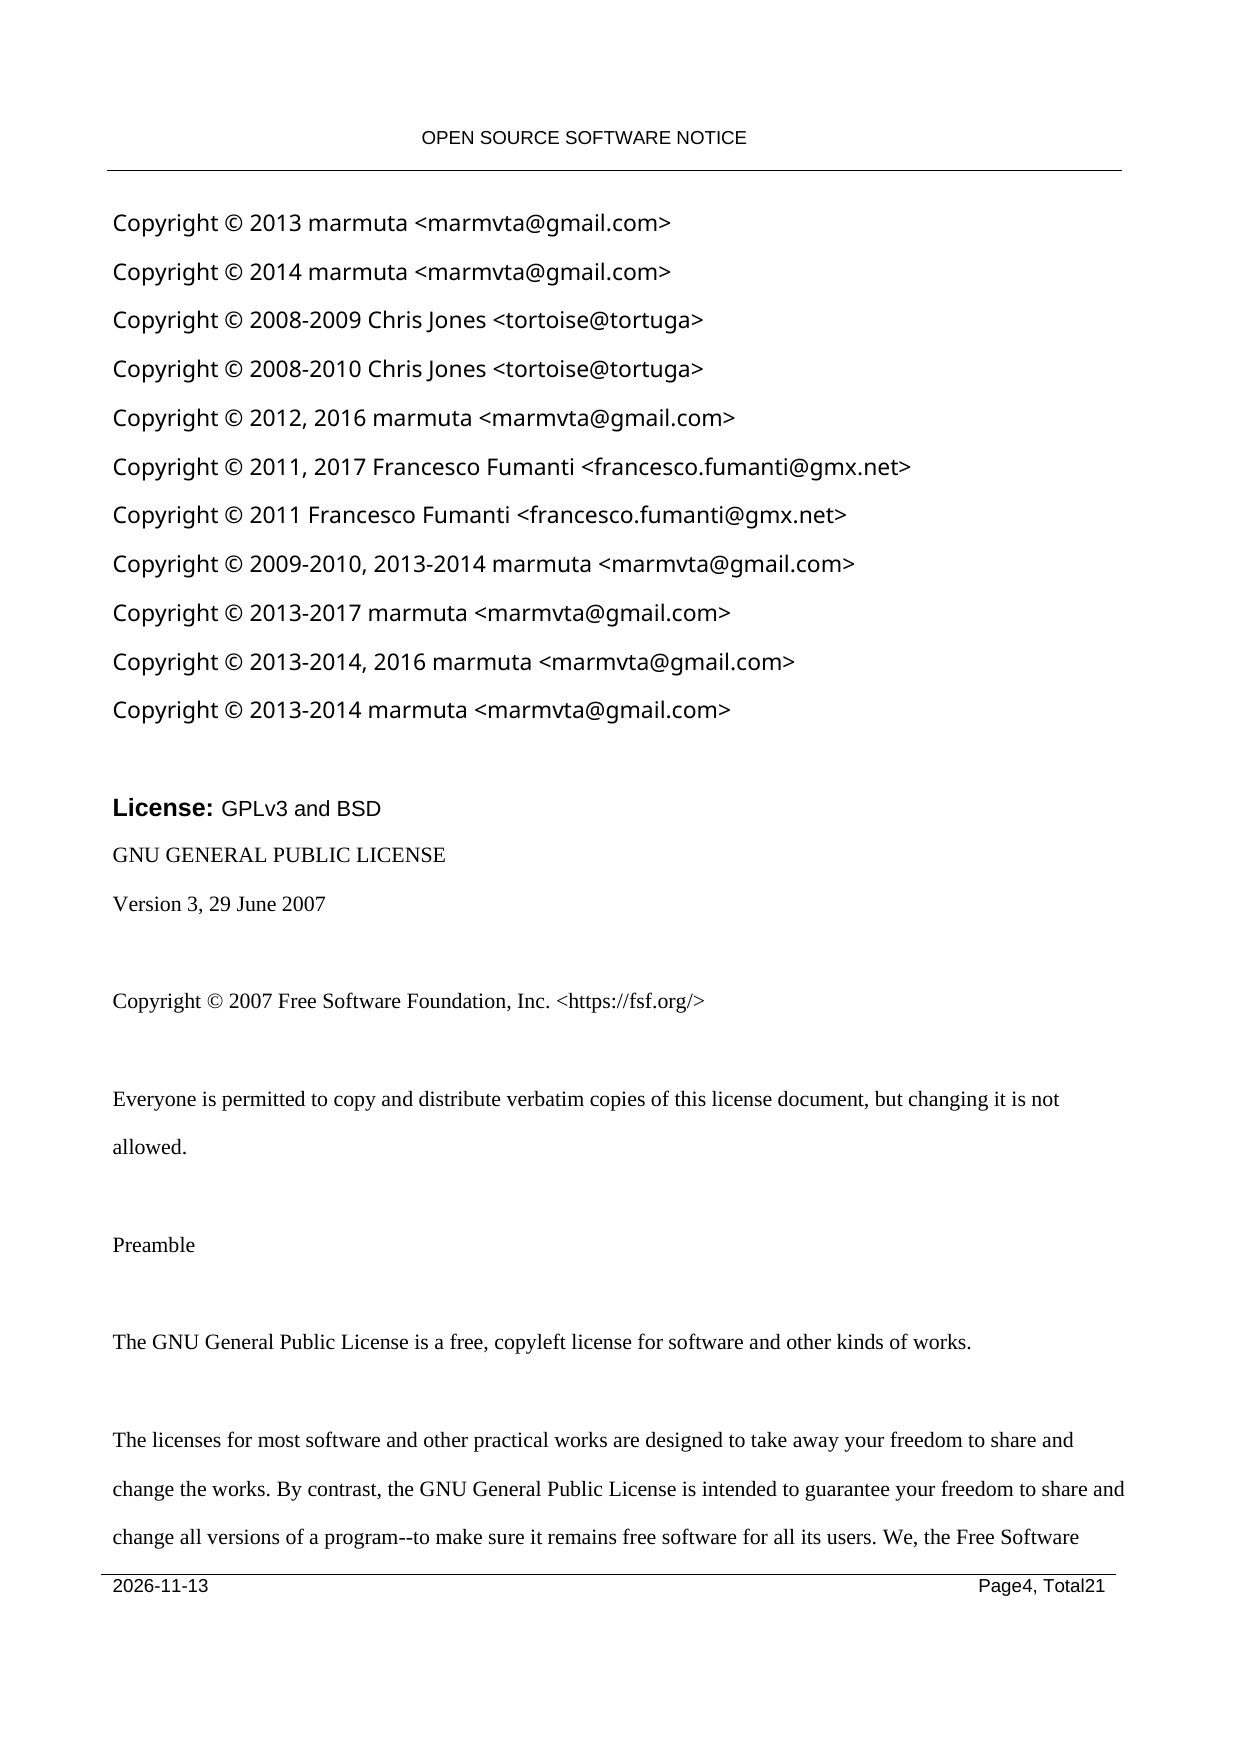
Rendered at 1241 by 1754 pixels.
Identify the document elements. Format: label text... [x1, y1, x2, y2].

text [112, 838, 1128, 1553]
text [112, 206, 1128, 775]
text License: GPLv3 and BSD [112, 791, 1128, 824]
